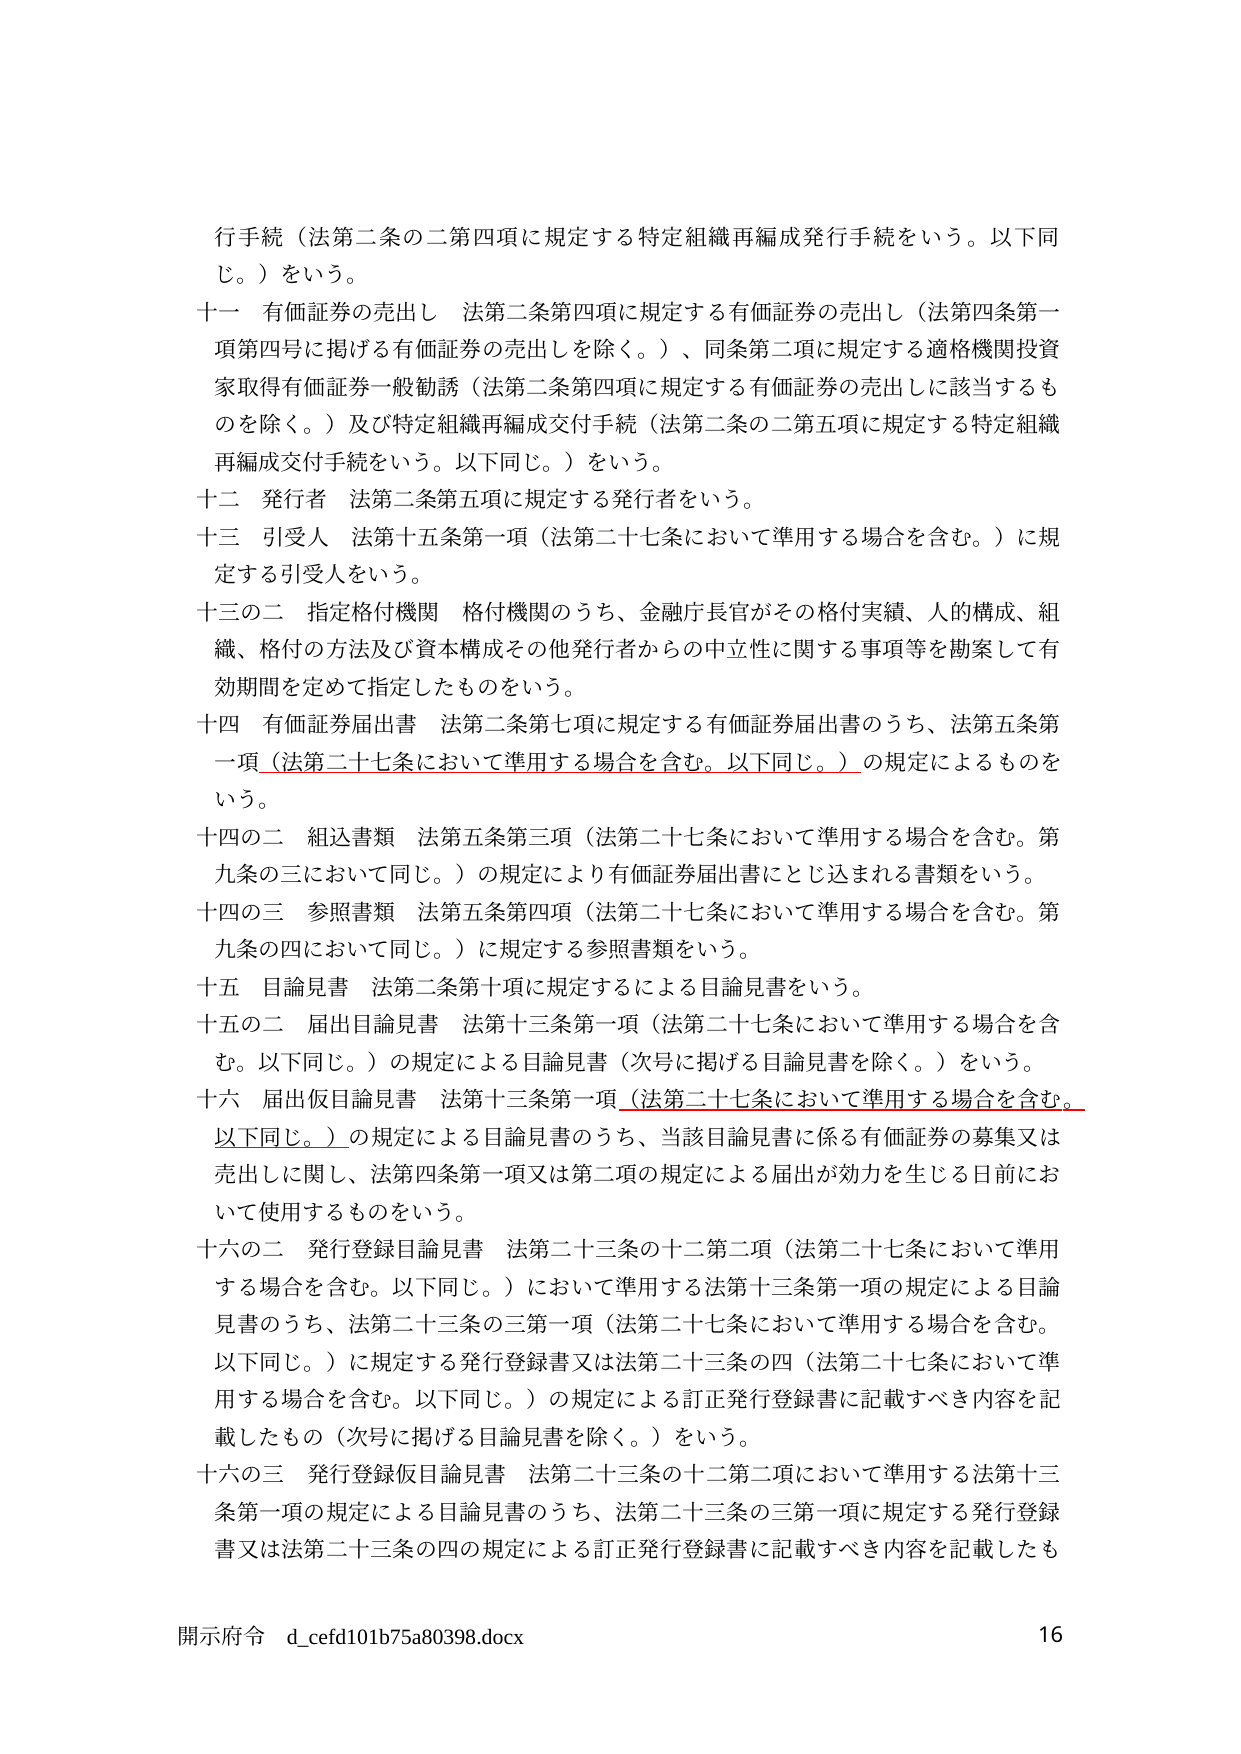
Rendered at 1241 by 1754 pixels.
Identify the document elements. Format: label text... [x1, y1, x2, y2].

text 十三 引受人 法第十五条第一項（法第二十七条において準用する場合を含む。）に規定する引受人をいう。 [196, 517, 1063, 592]
text 十六の二 発行登録目論見書 法第二十三条の十二第二項（法第二十七条において準用する場合を含む。以下同じ。）において準用する法第十三条第一項の規定による目論見書のうち、法第二十三条の三第一項（法第二十七条において準用する場合を含む。以下同じ。）に規定する発行登録書又は法第二十三条の四（法第二十七条において準用する場合を含む。以下同じ。）の規定による訂正発行登録書に記載すべき内容を記載したもの（次号に掲げる目論見書を除く。）をいう。 [196, 1229, 1063, 1454]
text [196, 1454, 1063, 1567]
text 十三の二 指定格付機関 格付機関のうち、金融庁長官がその格付実績、人的構成、組織、格付の方法及び資本構成その他発行者からの中立性に関する事項等を勘案して有効期間を定めて指定したものをいう。 [196, 592, 1063, 704]
text 十四の二 組込書類 法第五条第三項（法第二十七条において準用する場合を含む。第九条の三において同じ。）の規定により有価証券届出書にとじ込まれる書類をいう。 [196, 817, 1063, 892]
text 十六 届出仮目論見書 法第十三条第一項（法第二十七条において準用する場合を含む。以下同じ。）の規定による目論見書のうち、当該目論見書に係る有価証券の募集又は売出しに関し、法第四条第一項又は第二項の規定による届出が効力を生じる日前において使用するものをいう。 [196, 1079, 1063, 1229]
text 十五の二 届出目論見書 法第十三条第一項（法第二十七条において準用する場合を含む。以下同じ。）の規定による目論見書（次号に掲げる目論見書を除く。）をいう。 [196, 1004, 1063, 1079]
text 十一 有価証券の売出し 法第二条第四項に規定する有価証券の売出し（法第四条第一項第四号に掲げる有価証券の売出しを除く。）、同条第二項に規定する適格機関投資家取得有価証券一般勧誘（法第二条第四項に規定する有価証券の売出しに該当するものを除く。）及び特定組織再編成交付手続（法第二条の二第五項に規定する特定組織再編成交付手続をいう。以下同じ。）をいう。 [196, 292, 1063, 479]
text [196, 217, 1063, 292]
text 十四 有価証券届出書 法第二条第七項に規定する有価証券届出書のうち、法第五条第一項（法第二十七条において準用する場合を含む。以下同じ。）の規定によるものをいう。 [196, 704, 1063, 817]
text 十四の三 参照書類 法第五条第四項（法第二十七条において準用する場合を含む。第九条の四において同じ。）に規定する参照書類をいう。 [196, 892, 1063, 967]
text 十五 目論見書 法第二条第十項に規定するによる目論見書をいう。 [196, 967, 1063, 1004]
text 十二 発行者 法第二条第五項に規定する発行者をいう。 [196, 479, 1063, 517]
